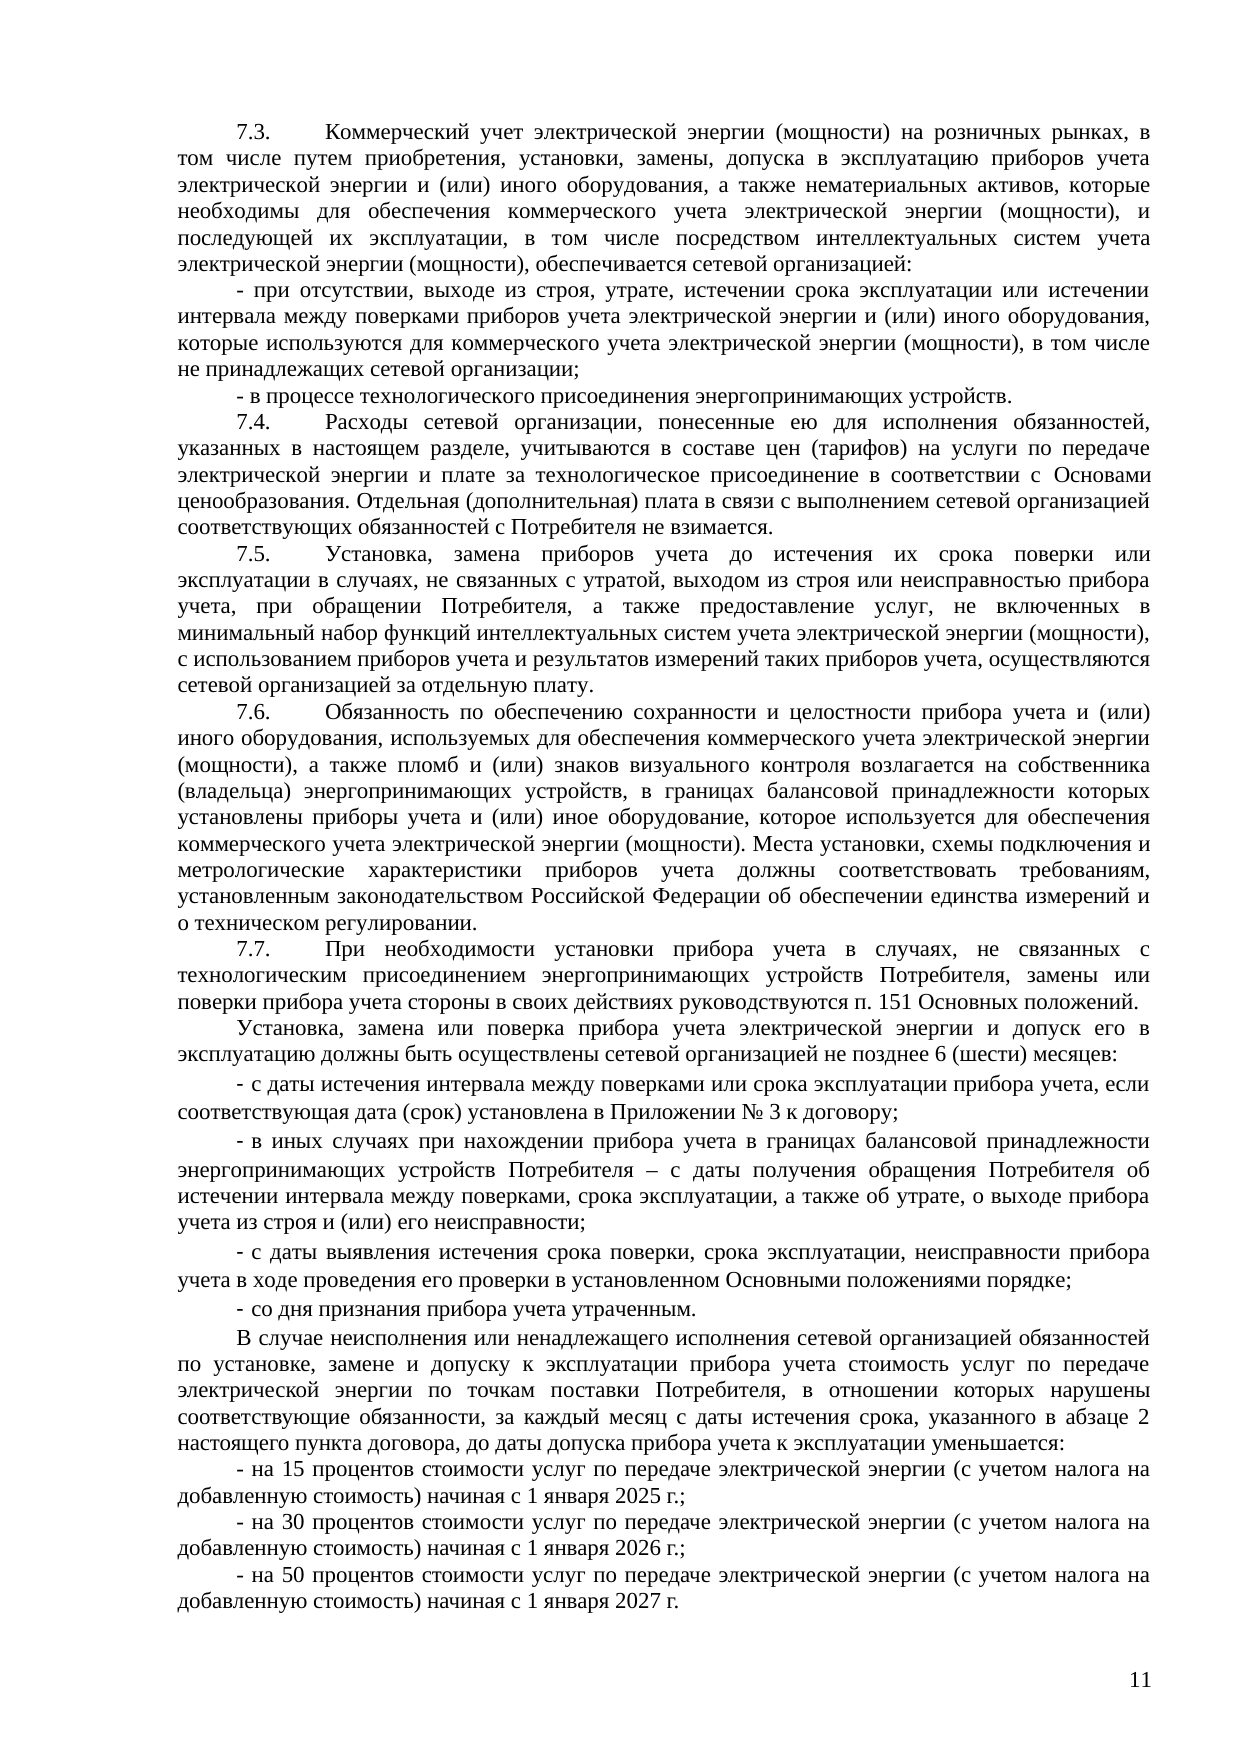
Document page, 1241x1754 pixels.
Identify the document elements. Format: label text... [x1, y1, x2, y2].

list При необходимости установки прибора учета в случаях, не связанных с технологическим присоединением энергопринимающих устройств Потребителя, замены или поверки прибора учета стороны в своих действиях руководствуются п. 151 Основных положений. [177, 935, 1152, 1014]
list Коммерческий учет электрической энергии (мощности) на розничных рынках, в том числе путем приобретения, установки, замены, допуска в эксплуатацию приборов учета электрической энергии и (или) иного оборудования, а также нематериальных активов, которые необходимы для обеспечения коммерческого учета электрической энергии (мощности), и последующей их эксплуатации, в том числе посредством интеллектуальных систем учета электрической энергии (мощности), обеспечивается сетевой организацией: [177, 118, 1152, 276]
text - на 30 процентов стоимости услуг по передаче электрической энергии (с учетом налога на добавленную стоимость) начиная с 1 января 2026 г.; [177, 1508, 1152, 1561]
list в иных случаях при нахождении прибора учета в границах балансовой принадлежности энергопринимающих устройств Потребителя – с даты получения обращения Потребителя об истечении интервала между поверками, срока эксплуатации, а также об утрате, о выходе прибора учета из строя и (или) его неисправности; [177, 1124, 1152, 1235]
list Установка, замена приборов учета до истечения их срока поверки или эксплуатации в случаях, не связанных с утратой, выходом из строя или неисправностью прибора учета, при обращении Потребителя, а также предоставление услуг, не включенных в минимальный набор функций интеллектуальных систем учета электрической энергии (мощности), с использованием приборов учета и результатов измерений таких приборов учета, осуществляются сетевой организацией за отдельную плату. [177, 540, 1152, 698]
text В случае неисполнения или ненадлежащего исполнения сетевой организацией обязанностей по установке, замене и допуску к эксплуатации прибора учета стоимость услуг по передаче электрической энергии по точкам поставки Потребителя, в отношении которых нарушены соответствующие обязанности, за каждый месяц с даты истечения срока, указанного в абзаце 2 настоящего пункта договора, до даты допуска прибора учета к эксплуатации уменьшается: [177, 1324, 1152, 1455]
list с даты истечения интервала между поверками или срока эксплуатации прибора учета, если соответствующая дата (срок) установлена в Приложении № 3 к договору; [177, 1067, 1152, 1124]
list со дня признания прибора учета утраченным. [177, 1292, 1152, 1324]
list с даты выявления истечения срока поверки, срока эксплуатации, неисправности прибора учета в ходе проведения его проверки в установленном Основными положениями порядке; [177, 1235, 1152, 1292]
list Обязанность по обеспечению сохранности и целостности прибора учета и (или) иного оборудования, используемых для обеспечения коммерческого учета электрической энергии (мощности), а также пломб и (или) знаков визуального контроля возлагается на собственника (владельца) энергопринимающих устройств, в границах балансовой принадлежности которых установлены приборы учета и (или) иное оборудование, которое используется для обеспечения коммерческого учета электрической энергии (мощности). Места установки, схемы подключения и метрологические характеристики приборов учета должны соответствовать требованиям, установленным законодательством Российской Федерации об обеспечении единства измерений и о техническом регулировании. [177, 698, 1152, 935]
list Расходы сетевой организации, понесенные ею для исполнения обязанностей, указанных в настоящем разделе, учитываются в составе цен (тарифов) на услуги по передаче электрической энергии и плате за технологическое присоединение в соответствии с Основами ценообразования. Отдельная (дополнительная) плата в связи с выполнением сетевой организацией соответствующих обязанностей с Потребителя не взимается. [177, 408, 1152, 540]
text - на 15 процентов стоимости услуг по передаче электрической энергии (с учетом налога на добавленную стоимость) начиная с 1 января 2025 г.; [177, 1455, 1152, 1508]
text - на 50 процентов стоимости услуг по передаче электрической энергии (с учетом налога на добавленную стоимость) начиная с 1 января 2027 г. [177, 1561, 1152, 1613]
list - при отсутствии, выходе из строя, утрате, истечении срока эксплуатации или истечении интервала между поверками приборов учета электрической энергии и (или) иного оборудования, которые используются для коммерческого учета электрической энергии (мощности), в том числе не принадлежащих сетевой организации; [177, 276, 1152, 382]
text Установка, замена или поверка прибора учета электрической энергии и допуск его в эксплуатацию должны быть осуществлены сетевой организацией не позднее 6 (шести) месяцев: [177, 1014, 1152, 1067]
list - в процессе технологического присоединения энергопринимающих устройств. [177, 382, 1152, 408]
